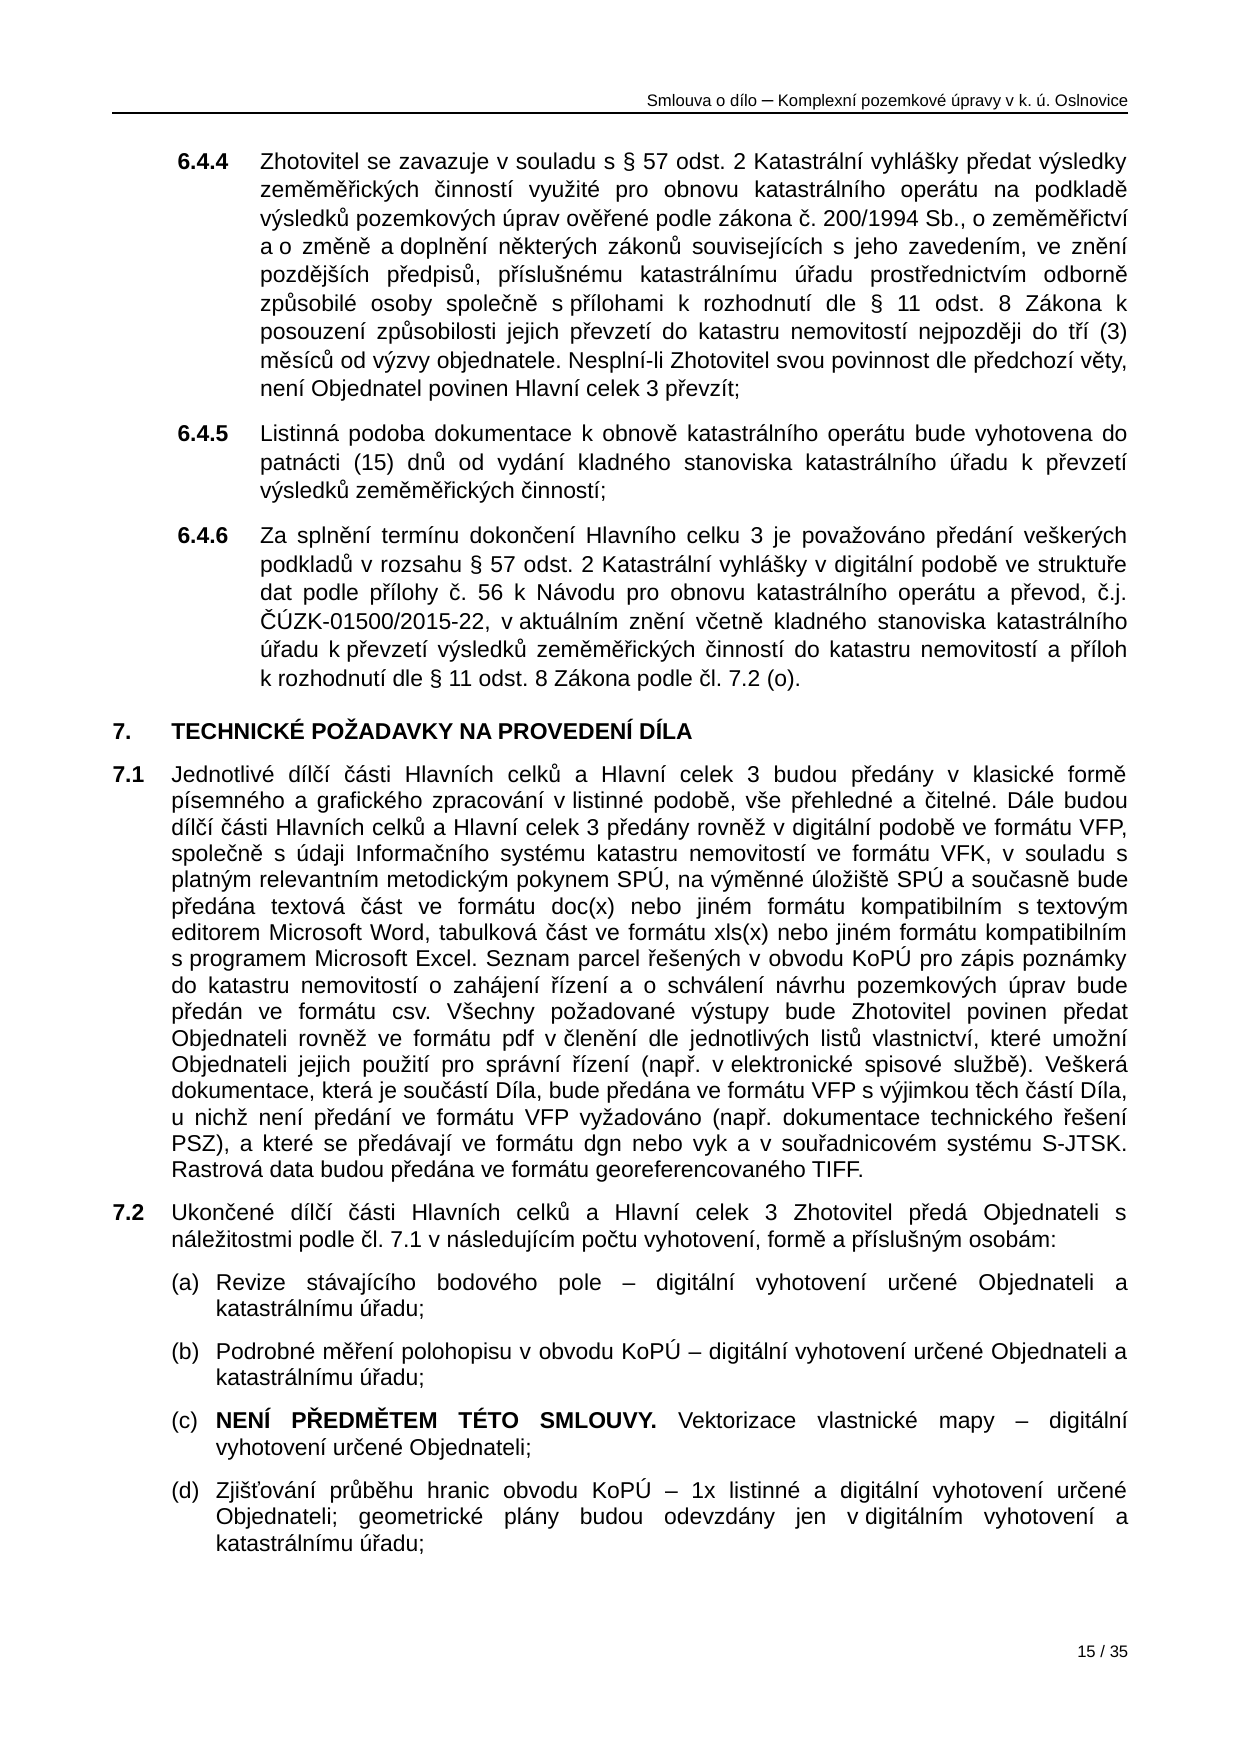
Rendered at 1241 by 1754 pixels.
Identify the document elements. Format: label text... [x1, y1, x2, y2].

list Podrobné měření polohopisu v obvodu KoPÚ – digitální vyhotovení určené Objednateli a katastrálnímu úřadu; [171, 1338, 1128, 1391]
text Listinná podoba dokumentace k obnově katastrálního operátu bude vyhotovena do patnácti (15) dnů od vydání kladného stanoviska katastrálního úřadu k převzetí výsledků zeměměřických činností; [177, 420, 1128, 503]
list Zjišťování průběhu hranic obvodu KoPÚ – 1x listinné a digitální vyhotovení určené Objednateli; geometrické plány budou odevzdány jen v digitálním vyhotovení a katastrálnímu úřadu; [171, 1477, 1128, 1556]
text Za splnění termínu dokončení Hlavního celku 3 je považováno předání veškerých podkladů v rozsahu § 57 odst. 2 Katastrální vyhlášky v digitální podobě ve struktuře dat podle přílohy č. 56 k Návodu pro obnovu katastrálního operátu a převod, č.j. ČÚZK-01500/2015-22, v aktuálním znění včetně kladného stanoviska katastrálního úřadu k převzetí výsledků zeměměřických činností do katastru nemovitostí a příloh k rozhodnutí dle § 11 odst. 8 Zákona podle čl. 7.2 (o). [177, 522, 1128, 691]
text Technické požadavky na provedení díla [112, 718, 1128, 744]
text Zhotovitel se zavazuje v souladu s § 57 odst. 2 Katastrální vyhlášky předat výsledky zeměměřických činností využité pro obnovu katastrálního operátu na podkladě výsledků pozemkových úprav ověřené podle zákona č. 200/1994 Sb., o zeměměřictví a o změně a doplnění některých zákonů souvisejících s jeho zavedením, ve znění pozdějších předpisů, příslušnému katastrálnímu úřadu prostřednictvím odborně způsobilé osoby společně s přílohami k rozhodnutí dle § 11 odst. 8 Zákona k posouzení způsobilosti jejich převzetí do katastru nemovitostí nejpozději do tří (3) měsíců od výzvy objednatele. Nesplní-li Zhotovitel svou povinnost dle předchozí věty, není Objednatel povinen Hlavní celek 3 převzít; [177, 148, 1128, 402]
text Jednotlivé dílčí části Hlavních celků a Hlavní celek 3 budou předány v klasické formě písemného a grafického zpracování v listinné podobě, vše přehledné a čitelné. Dále budou dílčí části Hlavních celků a Hlavní celek 3 předány rovněž v digitální podobě ve formátu VFP, společně s údaji Informačního systému katastru nemovitostí ve formátu VFK, v souladu s platným relevantním metodickým pokynem SPÚ, na výměnné úložiště SPÚ a současně bude předána textová část ve formátu doc(x) nebo jiném formátu kompatibilním s textovým editorem Microsoft Word, tabulková část ve formátu xls(x) nebo jiném formátu kompatibilním s programem Microsoft Excel. Seznam parcel řešených v obvodu KoPÚ pro zápis poznámky do katastru nemovitostí o zahájení řízení a o schválení návrhu pozemkových úprav bude předán ve formátu csv. Všechny požadované výstupy bude Zhotovitel povinen předat Objednateli rovněž ve formátu pdf v členění dle jednotlivých listů vlastnictví, které umožní Objednateli jejich použití pro správní řízení (např. v elektronické spisové službě). Veškerá dokumentace, která je součástí Díla, bude předána ve formátu VFP s výjimkou těch částí Díla, u nichž není předání ve formátu VFP vyžadováno (např. dokumentace technického řešení PSZ), a které se předávají ve formátu dgn nebo vyk a v souřadnicovém systému S-JTSK. Rastrová data budou předána ve formátu georeferencovaného TIFF. [112, 761, 1128, 1183]
text Ukončené dílčí části Hlavních celků a Hlavní celek 3 Zhotovitel předá Objednateli s náležitostmi podle čl. 7.1 v následujícím počtu vyhotovení, formě a příslušným osobám: [112, 1199, 1128, 1252]
list Revize stávajícího bodového pole – digitální vyhotovení určené Objednateli a katastrálnímu úřadu; [171, 1269, 1128, 1321]
list NENÍ PŘEDMĚTEM TÉTO SMLOUVY. Vektorizace vlastnické mapy – digitální vyhotovení určené Objednateli; [171, 1407, 1128, 1460]
